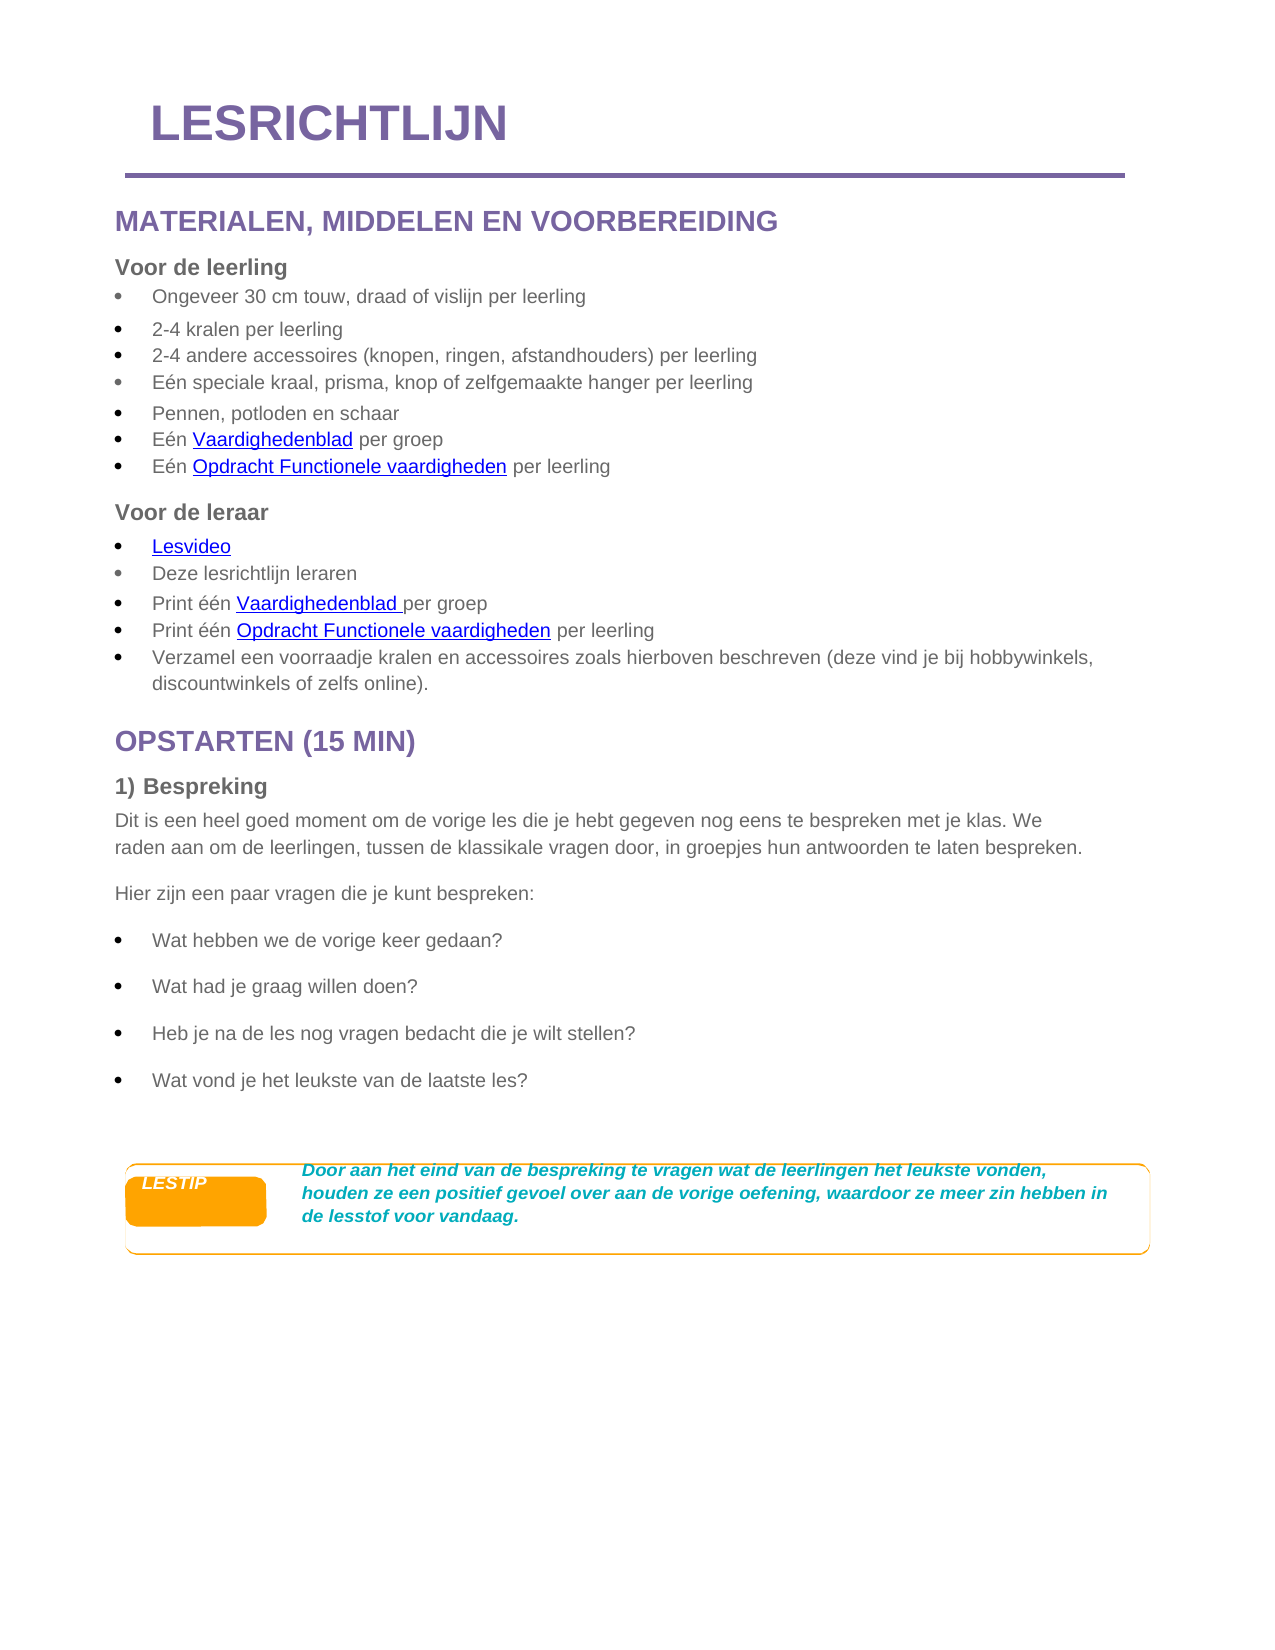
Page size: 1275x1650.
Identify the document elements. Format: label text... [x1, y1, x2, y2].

text Hier zijn een paar vragen die je kunt bespreken: [114, 882, 638, 905]
list Print één Vaardighedenblad per groep [114, 592, 809, 615]
list Deze lesrichtlijn leraren [114, 562, 444, 584]
list Print één Opdracht Functionele vaardigheden per leerling [114, 619, 833, 642]
list Verzamel een voorraadje kralen en accessoires zoals hierboven beschreven (deze vind je bij hobbywinkels, discountwinkels of zelfs online). [114, 646, 1125, 695]
list 2-4 andere accessoires (knopen, ringen, afstandhouders) per leerling [114, 344, 833, 367]
subtitle MATERIALEN, MIDDELEN EN VOORBEREIDING [114, 204, 1125, 238]
text LESRICHTLIJN [150, 93, 1125, 151]
text LESTIP [142, 1172, 251, 1193]
list Eén speciale kraal, prisma, knop of zelfgemaakte hanger per leerling [114, 371, 833, 394]
list Eén Vaardighedenblad per groep [114, 428, 638, 451]
subtitle Voor de leraar [114, 499, 638, 525]
list Wat hebben we de vorige keer gedaan? [114, 929, 638, 952]
list Ongeveer 30 cm touw, draad of vislijn per leerling [114, 285, 638, 308]
subtitle Voor de leerling [114, 253, 1125, 280]
subtitle Bespreking [114, 773, 1125, 799]
text Dit is een heel goed moment om de vorige les die je hebt gegeven nog eens te bespreken met je klas. We raden aan om de leerlingen, tussen de klassikale vragen door, in groepjes hun antwoorden te laten bespreken. [114, 809, 1092, 858]
list Eén Opdracht Functionele vaardigheden per leerling [114, 455, 868, 478]
list 2-4 kralen per leerling [114, 318, 638, 340]
list Lesvideo [114, 535, 638, 558]
subtitle OPSTARTEN (15 MIN) [114, 723, 638, 757]
list Pennen, potloden en schaar [114, 402, 833, 424]
list Wat vond je het leukste van de laatste les? [114, 1069, 638, 1092]
text Door aan het eind van de bespreking te vragen wat de leerlingen het leukste vonden, houden ze een positief gevoel over aan de vorige oefening, waardoor ze meer zin hebben in de lesstof voor vandaag. [302, 1159, 1113, 1226]
list Wat had je graag willen doen? [114, 975, 638, 998]
list Heb je na de les nog vragen bedacht die je wilt stellen? [114, 1022, 833, 1045]
